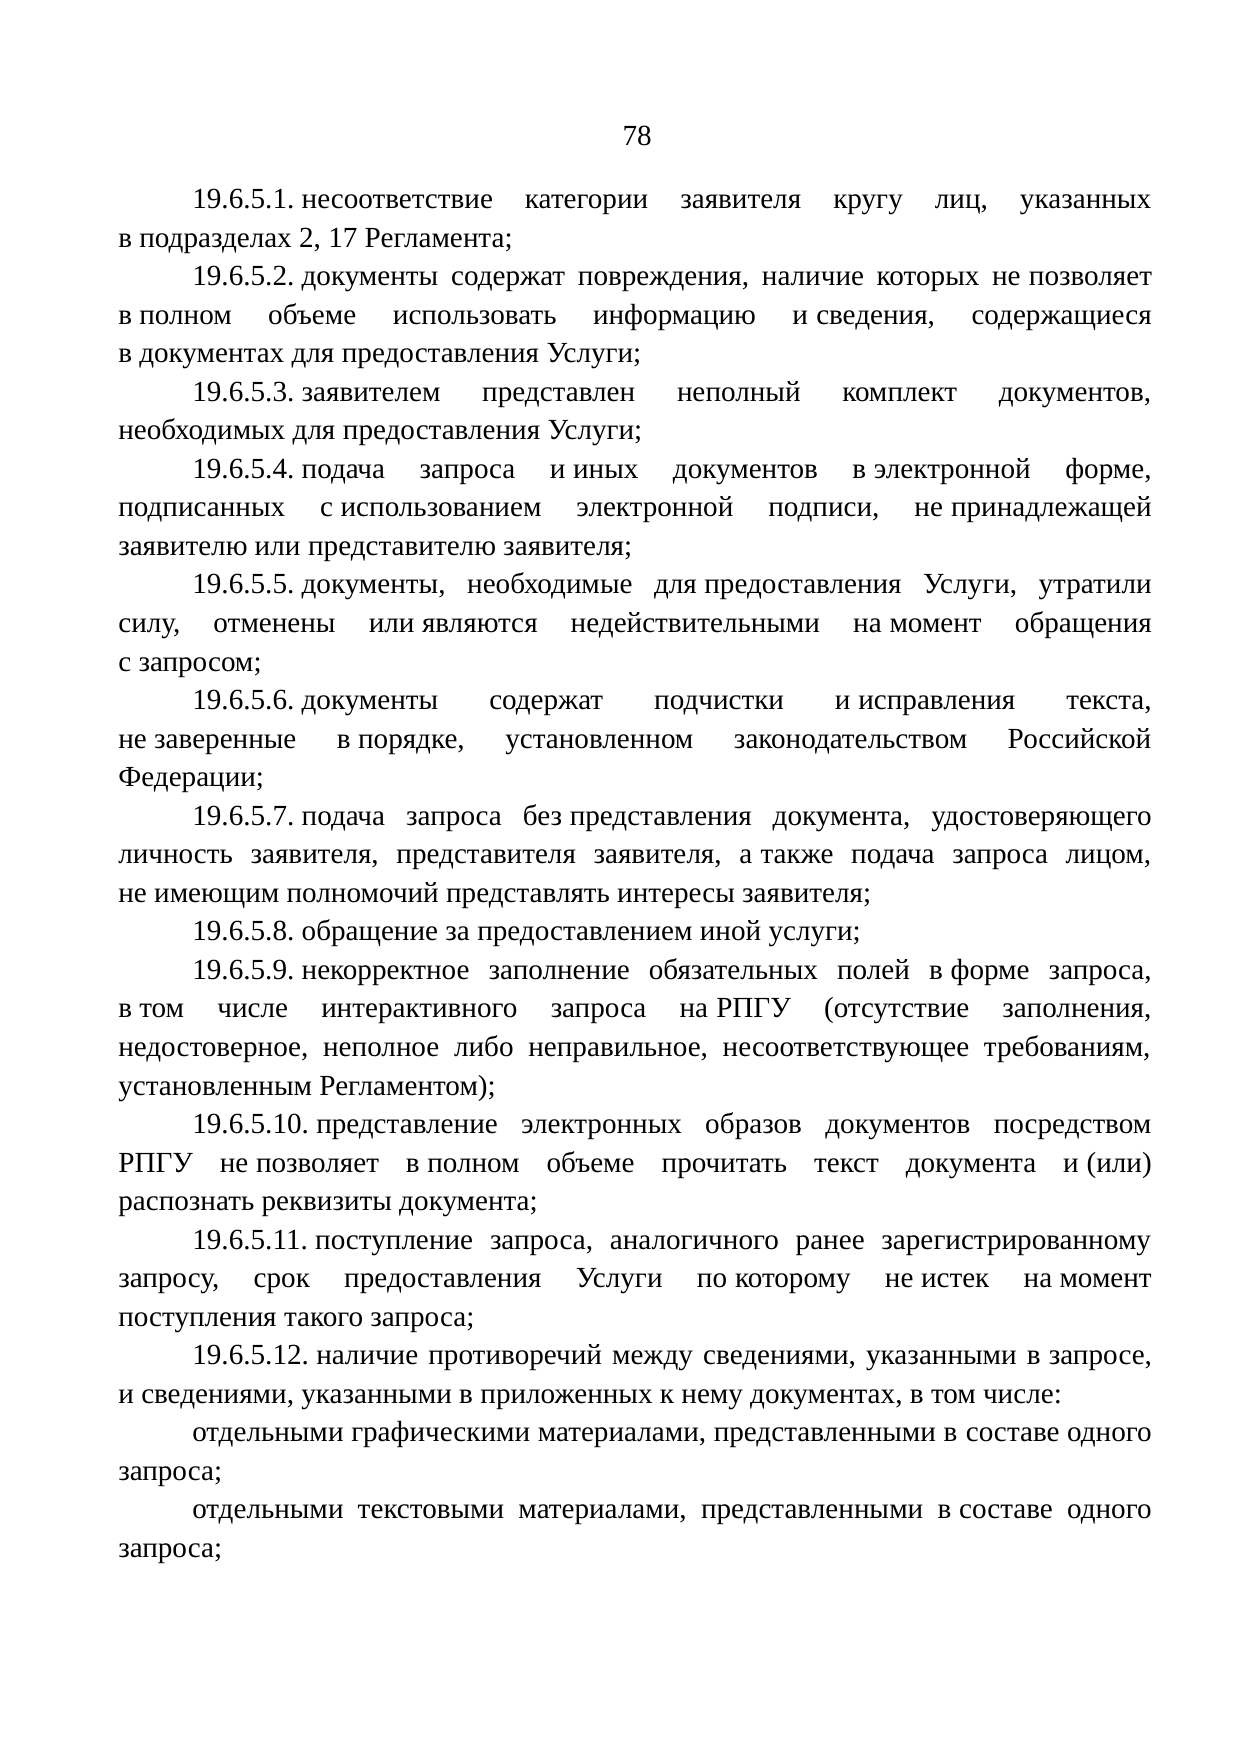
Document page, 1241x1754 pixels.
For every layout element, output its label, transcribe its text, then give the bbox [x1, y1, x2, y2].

text 19.6.5.8. обращение за предоставлением иной услуги; [118, 913, 1152, 947]
text 19.6.5.6. документы содержат подчистки и исправления текста, не заверенные в порядке, установленном законодательством Российской Федерации; [118, 682, 1152, 793]
text 19.6.5.1. несоответствие категории заявителя кругу лиц, указанных в подразделах 2, 17 Регламента; [118, 181, 1152, 253]
text 19.6.5.5. документы, необходимые для предоставления Услуги, утратили силу, отменены или являются недействительными на момент обращения с запросом; [118, 567, 1152, 677]
text 19.6.5.10. представление электронных образов документов посредством РПГУ не позволяет в полном объеме прочитать текст документа и (или) распознать реквизиты документа; [118, 1106, 1152, 1217]
text 19.6.5.9. некорректное заполнение обязательных полей в форме запроса, в том числе интерактивного запроса на РПГУ (отсутствие заполнения, недостоверное, неполное либо неправильное, несоответствующее требованиям, установленным Регламентом); [118, 952, 1152, 1101]
text 19.6.5.3. заявителем представлен неполный комплект документов, необходимых для предоставления Услуги; [118, 374, 1152, 446]
text 19.6.5.11. поступление запроса, аналогичного ранее зарегистрированному запросу, срок предоставления Услуги по которому не истек на момент поступления такого запроса; [118, 1222, 1152, 1332]
text отдельными текстовыми материалами, представленными в составе одного запроса; [118, 1492, 1152, 1564]
text 19.6.5.12. наличие противоречий между сведениями, указанными в запросе, и сведениями, указанными в приложенных к нему документах, в том числе: [118, 1337, 1152, 1409]
text 19.6.5.4. подача запроса и иных документов в электронной форме, подписанных с использованием электронной подписи, не принадлежащей заявителю или представителю заявителя; [118, 451, 1152, 562]
text 19.6.5.2. документы содержат повреждения, наличие которых не позволяет в полном объеме использовать информацию и сведения, содержащиеся в документах для предоставления Услуги; [118, 258, 1152, 369]
text 19.6.5.7. подача запроса без представления документа, удостоверяющего личность заявителя, представителя заявителя, а также подача запроса лицом, не имеющим полномочий представлять интересы заявителя; [118, 798, 1152, 908]
text отдельными графическими материалами, представленными в составе одного запроса; [118, 1414, 1152, 1487]
